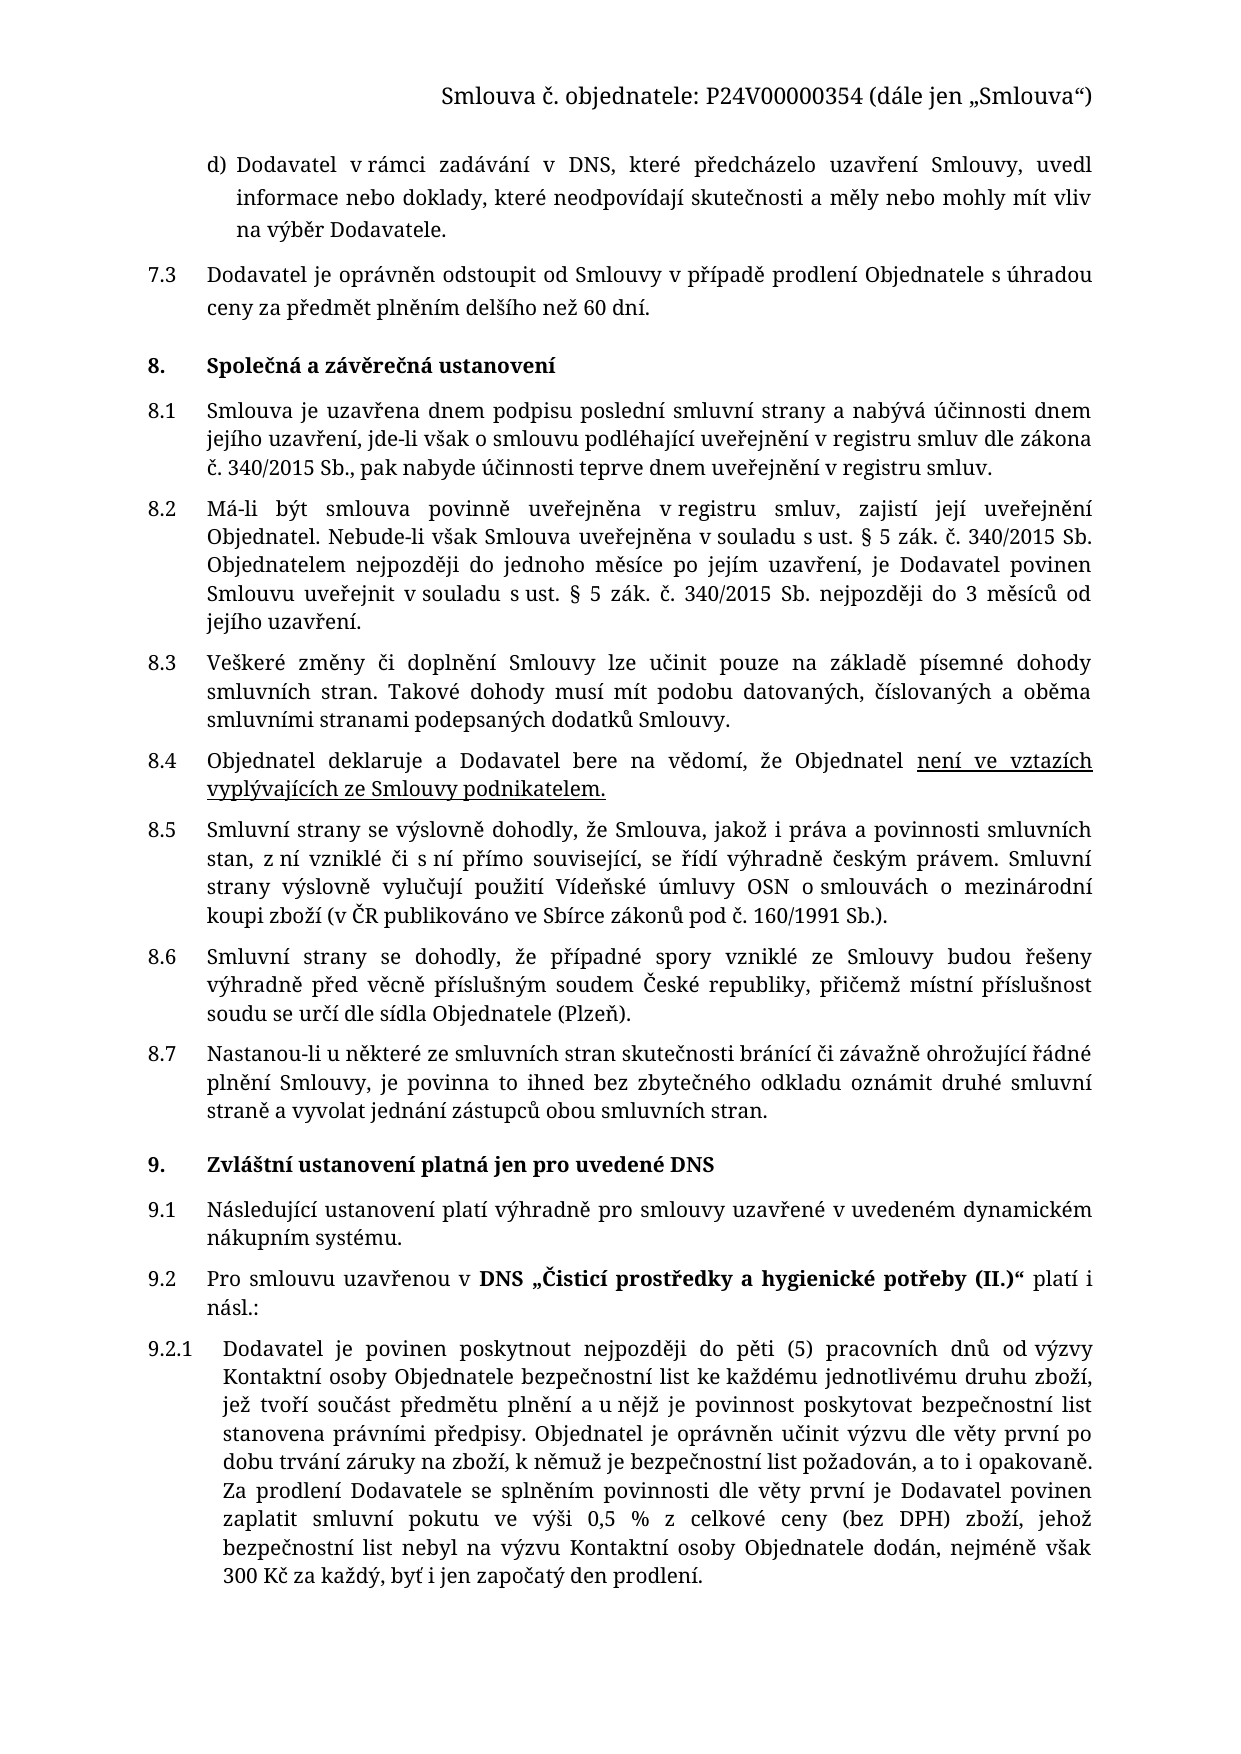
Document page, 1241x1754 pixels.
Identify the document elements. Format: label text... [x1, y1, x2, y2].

list Dodavatel je povinen poskytnout nejpozději do pěti (5) pracovních dnů od výzvy Kontaktní osoby Objednatele bezpečnostní list ke každému jednotlivému druhu zboží, jež tvoří součást předmětu plnění a u nějž je povinnost poskytovat bezpečnostní list stanovena právními předpisy. Objednatel je oprávněn učinit výzvu dle věty první po dobu trvání záruky na zboží, k němuž je bezpečnostní list požadován, a to i opakovaně. Za prodlení Dodavatele se splněním povinnosti dle věty první je Dodavatel povinen zaplatit smluvní pokutu ve výši 0,5 % z celkové ceny (bez DPH) zboží, jehož bezpečnostní list nebyl na výzvu Kontaktní osoby Objednatele dodán, nejméně však 300 Kč za každý, byť i jen započatý den prodlení. [148, 1334, 1093, 1590]
list Smlouva je uzavřena dnem podpisu poslední smluvní strany a nabývá účinnosti dnem jejího uzavření, jde-li však o smlouvu podléhající uveřejnění v registru smluv dle zákona č. 340/2015 Sb., pak nabyde účinnosti teprve dnem uveřejnění v registru smluv. [148, 396, 1093, 481]
list Má-li být smlouva povinně uveřejněna v registru smluv, zajistí její uveřejnění Objednatel. Nebude-li však Smlouva uveřejněna v souladu s ust. § 5 zák. č. 340/2015 Sb. Objednatelem nejpozději do jednoho měsíce po jejím uzavření, je Dodavatel povinen Smlouvu uveřejnit v souladu s ust. § 5 zák. č. 340/2015 Sb. nejpozději do 3 měsíců od jejího uzavření. [148, 494, 1093, 636]
list Smluvní strany se dohodly, že případné spory vzniklé ze Smlouvy budou řešeny výhradně před věcně příslušným soudem České republiky, přičemž místní příslušnost soudu se určí dle sídla Objednatele (Plzeň). [148, 942, 1093, 1027]
list Veškeré změny či doplnění Smlouvy lze učinit pouze na základě písemné dohody smluvních stran. Takové dohody musí mít podobu datovaných, číslovaných a oběma smluvními stranami podepsaných dodatků Smlouvy. [148, 648, 1093, 734]
list Společná a závěrečná ustanovení [148, 351, 1093, 379]
list Smluvní strany se výslovně dohodly, že Smlouva, jakož i práva a povinnosti smluvních stan, z ní vzniklé či s ní přímo související, se řídí výhradně českým právem. Smluvní strany výslovně vylučují použití Vídeňské úmluvy OSN o smlouvách o mezinárodní koupi zboží (v ČR publikováno ve Sbírce zákonů pod č. 160/1991 Sb.). [148, 816, 1093, 929]
list Následující ustanovení platí výhradně pro smlouvy uzavřené v uvedeném dynamickém nákupním systému. [148, 1195, 1093, 1252]
list Zvláštní ustanovení platná jen pro uvedené DNS [148, 1150, 1093, 1178]
list Objednatel deklaruje a Dodavatel bere na vědomí, že Objednatel není ve vztazích vyplývajících ze Smlouvy podnikatelem. [148, 746, 1093, 803]
list Dodavatel je oprávněn odstoupit od Smlouvy v případě prodlení Objednatele s úhradou ceny za předmět plněním delšího než 60 dní. [148, 261, 1093, 322]
list Nastanou-li u některé ze smluvních stran skutečnosti bránící či závažně ohrožující řádné plnění Smlouvy, je povinna to ihned bez zbytečného odkladu oznámit druhé smluvní straně a vyvolat jednání zástupců obou smluvních stran. [148, 1039, 1093, 1125]
list Pro smlouvu uzavřenou v DNS „Čisticí prostředky a hygienické potřeby (II.)“ platí i násl.: [148, 1264, 1093, 1321]
list Dodavatel v rámci zadávání v DNS, které předcházelo uzavření Smlouvy, uvedl informace nebo doklady, které neodpovídají skutečnosti a měly nebo mohly mít vliv na výběr Dodavatele. [207, 150, 1093, 244]
